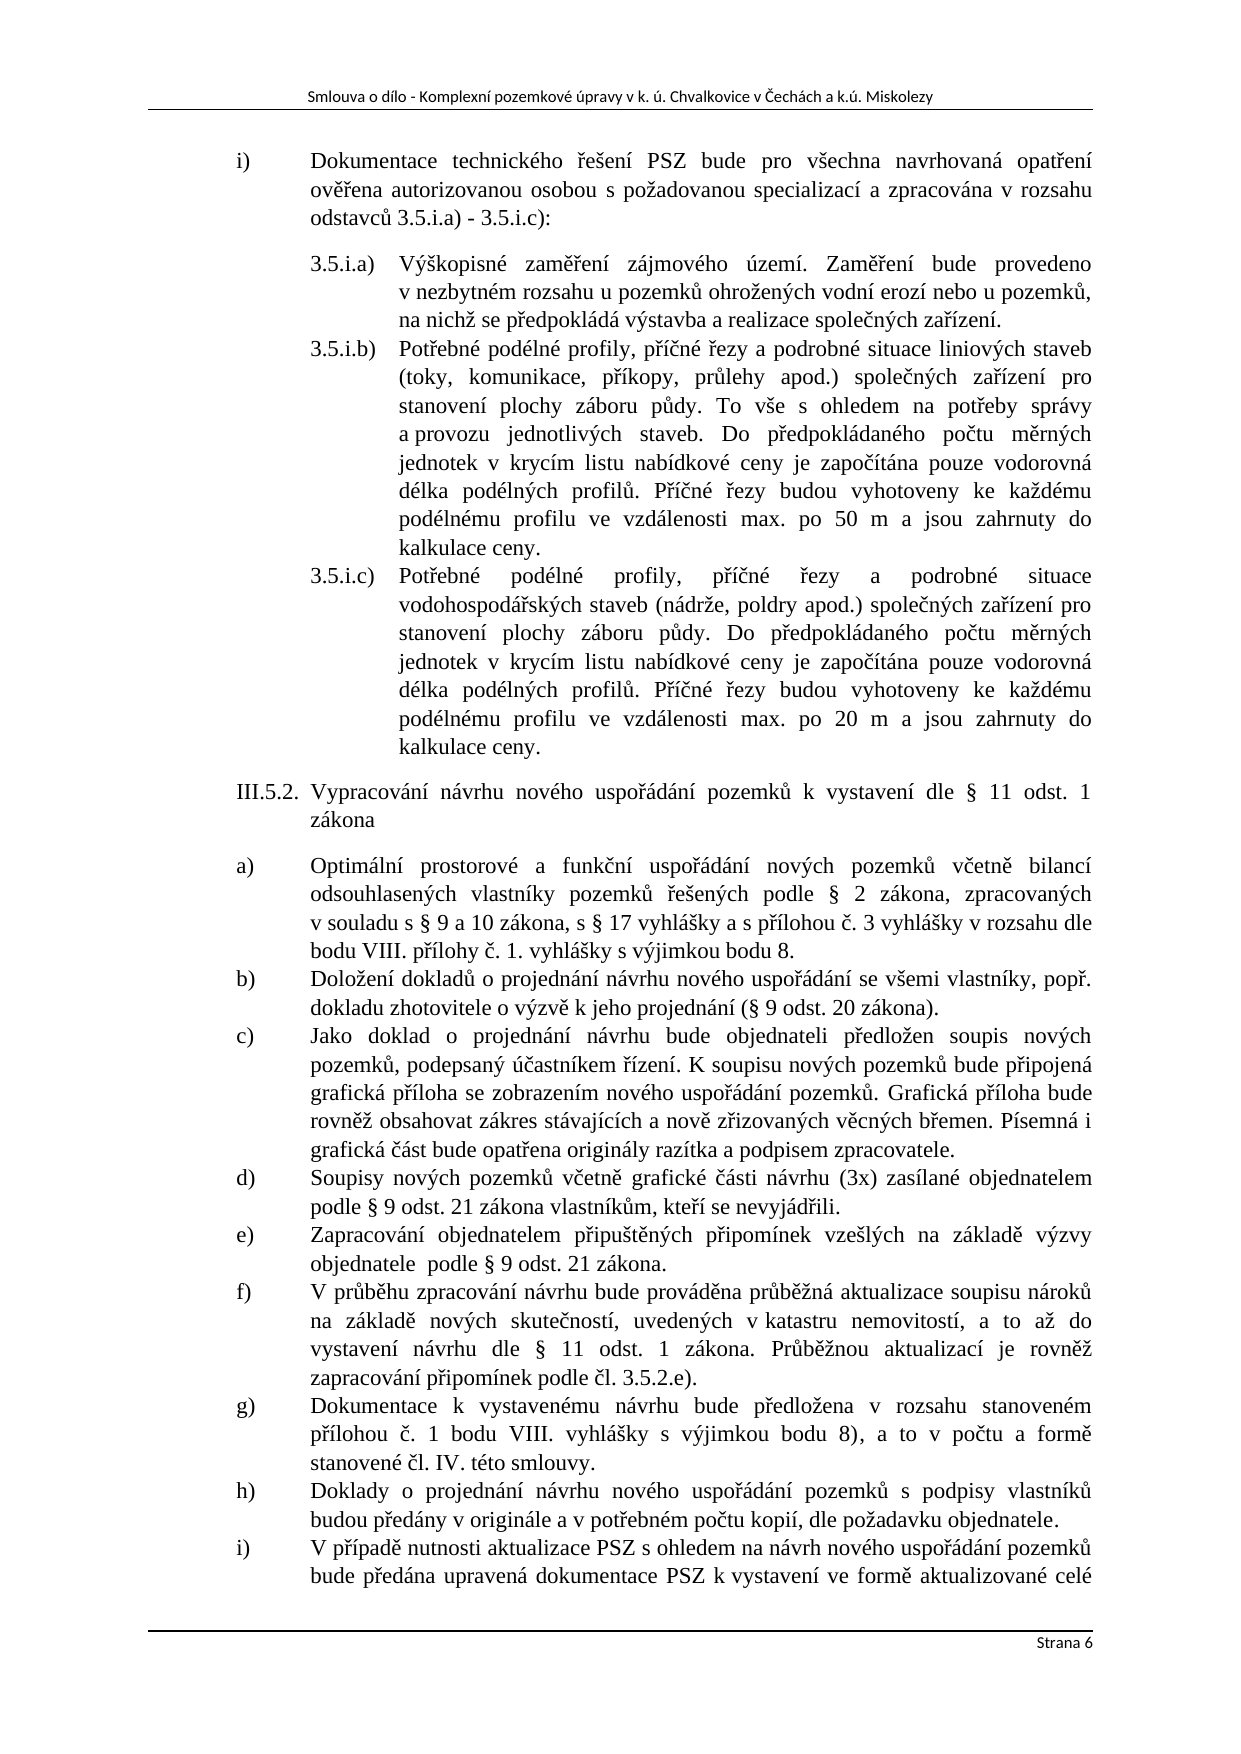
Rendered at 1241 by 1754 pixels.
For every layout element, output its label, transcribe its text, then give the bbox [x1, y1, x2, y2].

text Zapracování objednatelem připuštěných připomínek vzešlých na základě výzvy objednatele podle § 9 odst. 21 zákona. [236, 1221, 1093, 1276]
text Doložení dokladů o projednání návrhu nového uspořádání se všemi vlastníky, popř. dokladu zhotovitele o výzvě k jeho projednání (§ 9 odst. 20 zákona). [236, 965, 1093, 1020]
text Dokumentace k vystavenému návrhu bude předložena v rozsahu stanoveném přílohou č. 1 bodu VIII. vyhlášky s výjimkou bodu 8), a to v počtu a formě stanovené čl. IV. této smlouvy. [236, 1392, 1093, 1475]
text Dokumentace technického řešení PSZ bude pro všechna navrhovaná opatření ověřena autorizovanou osobou s požadovanou specializací a zpracována v rozsahu odstavců 3.5.i.a) - 3.5.i.c): [236, 148, 1093, 231]
text Soupisy nových pozemků včetně grafické části návrhu (3x) zasílané objednatelem podle § 9 odst. 21 zákona vlastníkům, kteří se nevyjádřili. [236, 1164, 1093, 1219]
list 3.5.i.b) Potřebné podélné profily, příčné řezy a podrobné situace liniových staveb (toky, komunikace, příkopy, průlehy apod.) společných zařízení pro stanovení plochy záboru půdy. To vše s ohledem na potřeby správy a provozu jednotlivých staveb. Do předpokládaného počtu měrných jednotek v krycím listu nabídkové ceny je započítána pouze vodorovná délka podélných profilů. Příčné řezy budou vyhotoveny ke každému podélnému profilu ve vzdálenosti max. po 50 m a jsou zahrnuty do kalkulace ceny. [310, 335, 1093, 560]
list 3.5.i.c) Potřebné podélné profily, příčné řezy a podrobné situace vodohospodářských staveb (nádrže, poldry apod.) společných zařízení pro stanovení plochy záboru půdy. Do předpokládaného počtu měrných jednotek v krycím listu nabídkové ceny je započítána pouze vodorovná délka podélných profilů. Příčné řezy budou vyhotoveny ke každému podélnému profilu ve vzdálenosti max. po 20 m a jsou zahrnuty do kalkulace ceny. [310, 562, 1093, 759]
text Doklady o projednání návrhu nového uspořádání pozemků s podpisy vlastníků budou předány v originále a v potřebném počtu kopií, dle požadavku objednatele. [236, 1477, 1093, 1532]
text Optimální prostorové a funkční uspořádání nových pozemků včetně bilancí odsouhlasených vlastníky pozemků řešených podle § 2 zákona, zpracovaných v souladu s § 9 a 10 zákona, s § 17 vyhlášky a s přílohou č. 3 vyhlášky v rozsahu dle bodu VIII. přílohy č. 1. vyhlášky s výjimkou bodu 8. [236, 852, 1093, 963]
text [236, 1534, 1093, 1589]
text V průběhu zpracování návrhu bude prováděna průběžná aktualizace soupisu nároků na základě nových skutečností, uvedených v katastru nemovitostí, a to až do vystavení návrhu dle § 11 odst. 1 zákona. Průběžnou aktualizací je rovněž zapracování připomínek podle čl. 3.5.2.e). [236, 1278, 1093, 1390]
text Vypracování návrhu nového uspořádání pozemků k vystavení dle § 11 odst. 1 zákona [236, 778, 1093, 833]
list 3.5.i.a) Výškopisné zaměření zájmového území. Zaměření bude provedeno v nezbytném rozsahu u pozemků ohrožených vodní erozí nebo u pozemků, na nichž se předpokládá výstavba a realizace společných zařízení. [310, 249, 1093, 333]
text Jako doklad o projednání návrhu bude objednateli předložen soupis nových pozemků, podepsaný účastníkem řízení. K soupisu nových pozemků bude připojená grafická příloha se zobrazením nového uspořádání pozemků. Grafická příloha bude rovněž obsahovat zákres stávajících a nově zřizovaných věcných břemen. Písemná i grafická část bude opatřena originály razítka a podpisem zpracovatele. [236, 1022, 1093, 1162]
